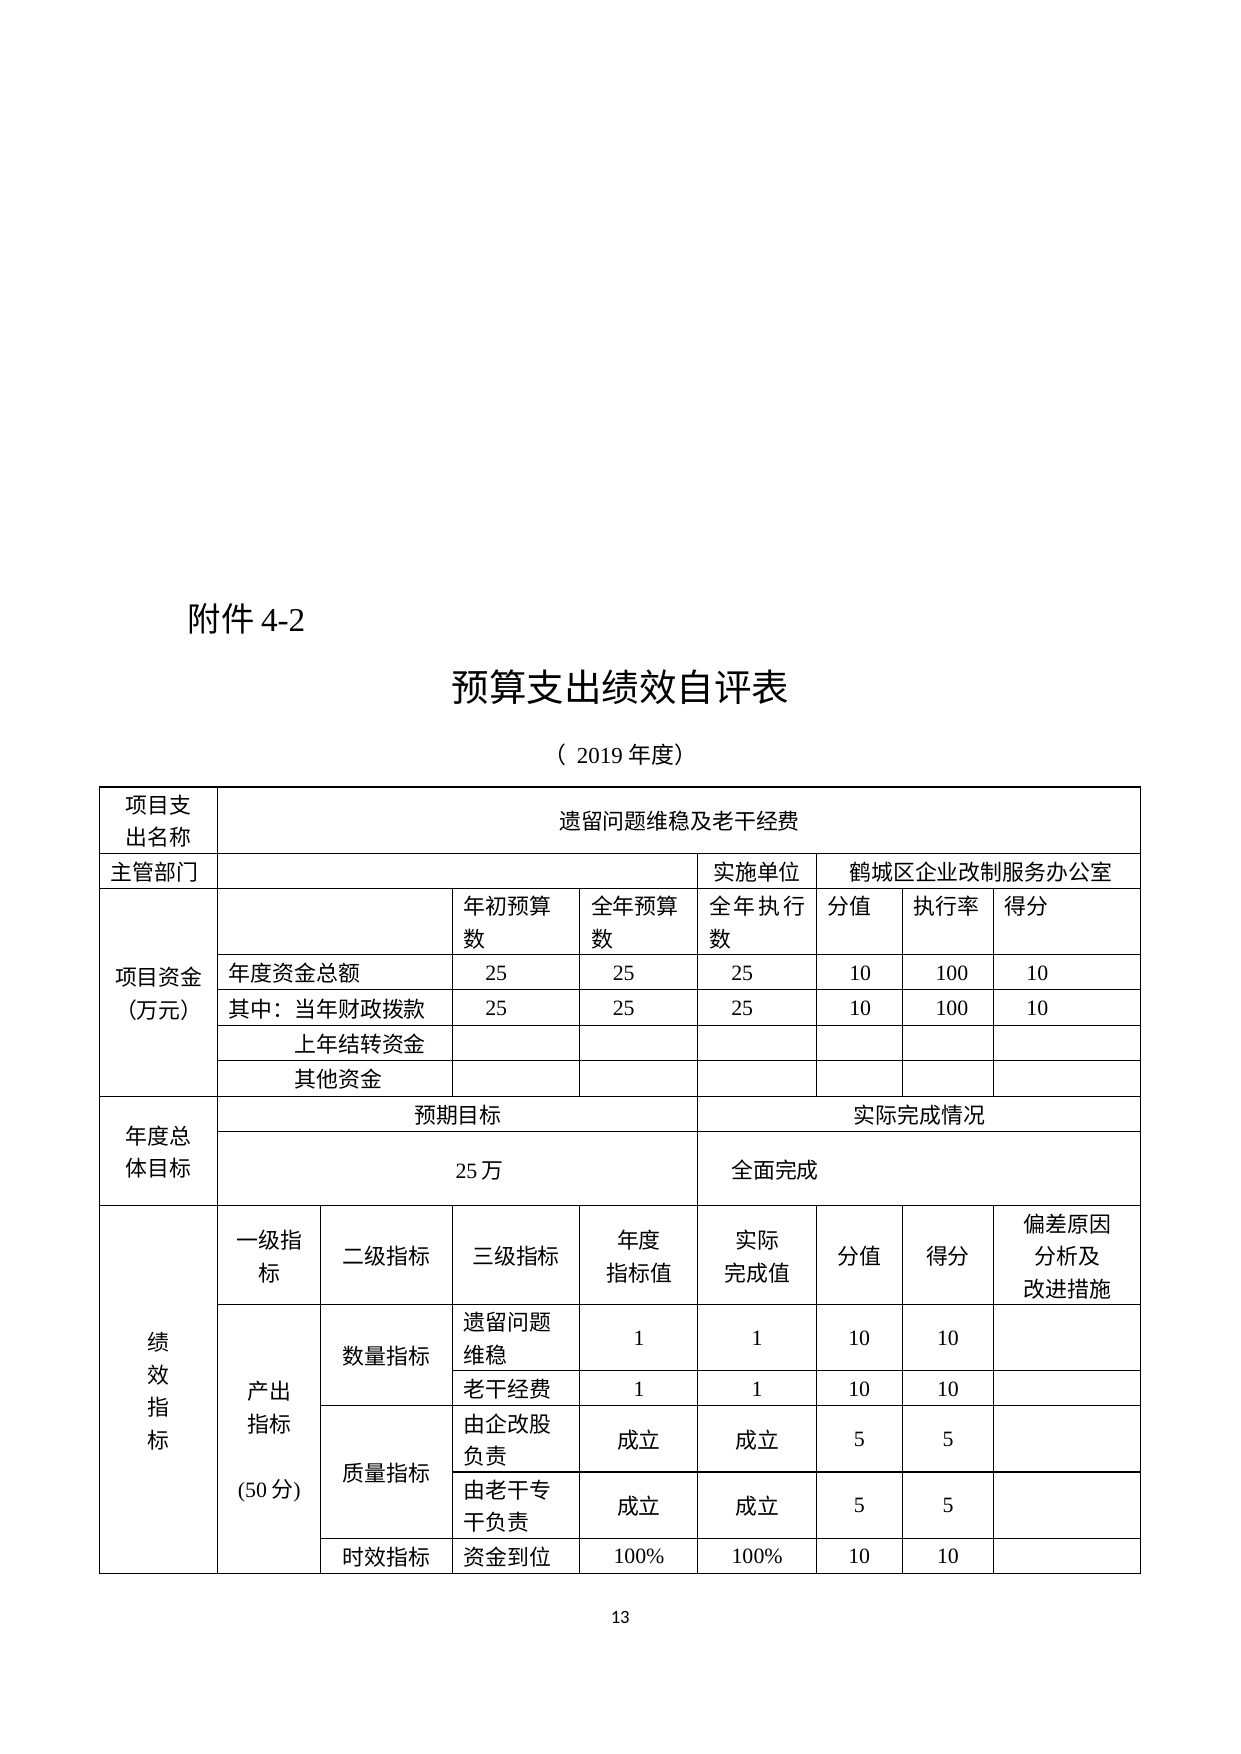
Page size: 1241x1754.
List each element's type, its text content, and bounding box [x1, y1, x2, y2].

table_cell 10 [903, 1371, 993, 1405]
table_cell 25万 [218, 1132, 697, 1205]
table_cell 10 [994, 955, 1140, 989]
table_cell [817, 1061, 902, 1096]
table_cell [453, 1061, 579, 1096]
table_cell 二级指标 [321, 1206, 452, 1304]
table_cell [903, 1026, 993, 1060]
table_cell [994, 1305, 1140, 1370]
table_cell [994, 1371, 1140, 1405]
table_cell 其他资金 [218, 1061, 452, 1096]
table_cell 其中：当年财政拨款 [218, 990, 452, 1025]
table_cell 质量指标 [321, 1406, 452, 1537]
table_cell 1 [698, 1371, 816, 1405]
table_cell [218, 854, 697, 888]
table_cell 执行率 [903, 889, 993, 954]
table_cell 全年执行数 [698, 889, 816, 954]
table_cell 1 [580, 1371, 697, 1405]
table_cell 预期目标 [218, 1097, 697, 1131]
table_cell 10 [994, 990, 1140, 1025]
table_cell 绩 效 指 标 [100, 1206, 217, 1573]
table_cell 由企改股负责 [453, 1406, 579, 1471]
table_cell 一级指标 [218, 1206, 320, 1304]
table_cell 年度资金总额 [218, 955, 452, 989]
table_cell 成立 [580, 1473, 697, 1537]
table_cell 100 [903, 955, 993, 989]
table_cell 25 [453, 955, 579, 989]
table_cell 得分 [903, 1206, 993, 1304]
table_cell [580, 1026, 697, 1060]
table_cell 老干经费 [453, 1371, 579, 1405]
table_cell 25 [698, 955, 816, 989]
table_cell 100% [580, 1539, 697, 1573]
table_cell 25 [580, 955, 697, 989]
table_header 预算支出绩效自评表 [99, 650, 1141, 721]
table_cell [994, 1061, 1140, 1096]
table_cell 1 [698, 1305, 816, 1370]
table_cell 资金到位 [453, 1539, 579, 1573]
table_cell 100 [903, 990, 993, 1025]
table_cell 实际 完成值 [698, 1206, 816, 1304]
table_cell [817, 1026, 902, 1060]
table_cell 项目资金 （万元） [100, 889, 217, 1096]
table_cell 上年结转资金 [218, 1026, 452, 1060]
table_cell 10 [817, 1371, 902, 1405]
table_cell [994, 1539, 1140, 1573]
table_cell 主管部门 [100, 854, 217, 888]
table_cell 1 [580, 1305, 697, 1370]
table_cell 实施单位 [698, 854, 816, 888]
table_cell 5 [817, 1406, 902, 1471]
table_cell 时效指标 [321, 1539, 452, 1573]
table_cell 三级指标 [453, 1206, 579, 1304]
table_cell 分值 [817, 1206, 902, 1304]
table_cell 100% [698, 1539, 816, 1573]
table_cell 分值 [817, 889, 902, 954]
table_cell 10 [817, 1539, 902, 1573]
table_cell [903, 1061, 993, 1096]
table_cell [453, 1026, 579, 1060]
table_cell 5 [817, 1473, 902, 1537]
table_cell 10 [817, 1305, 902, 1370]
table_cell 实际完成情况 [698, 1097, 1140, 1131]
table_cell 得分 [994, 889, 1140, 954]
table_cell 全年预算数 [580, 889, 697, 954]
table_cell 10 [817, 990, 902, 1025]
table_cell 遗留问题维稳及老干经费 [218, 788, 1140, 852]
table_cell 10 [903, 1305, 993, 1370]
table_cell [698, 1026, 816, 1060]
table_cell 年初预算数 [453, 889, 579, 954]
table_cell 鹤城区企业改制服务办公室 [817, 854, 1140, 888]
table_cell [218, 889, 452, 954]
table_cell 25 [453, 990, 579, 1025]
table_cell 10 [817, 955, 902, 989]
table_cell 成立 [698, 1406, 816, 1471]
table_cell 全面完成 [698, 1132, 1140, 1205]
table_cell 数量指标 [321, 1305, 452, 1405]
table_cell 年度 指标值 [580, 1206, 697, 1304]
table_cell 5 [903, 1473, 993, 1537]
table_cell [994, 1026, 1140, 1060]
table_cell 产出 指标 (50分) [218, 1305, 320, 1573]
table_cell 10 [903, 1539, 993, 1573]
table_cell 成立 [580, 1406, 697, 1471]
table_cell 年度总 体目标 [100, 1097, 217, 1205]
table_cell 成立 [698, 1473, 816, 1537]
table_cell [580, 1061, 697, 1096]
table_cell [994, 1473, 1140, 1537]
table_cell 25 [698, 990, 816, 1025]
table_cell 项目支 出名称 [100, 788, 217, 852]
text 附件4-2 [187, 584, 1053, 649]
table_cell 偏差原因 分析及 改进措施 [994, 1206, 1140, 1304]
table_cell [994, 1406, 1140, 1471]
table_cell 5 [903, 1406, 993, 1471]
table_cell 由老干专干负责 [453, 1473, 579, 1537]
table_cell [698, 1061, 816, 1096]
table_cell 25 [580, 990, 697, 1025]
table_cell 遗留问题维稳 [453, 1305, 579, 1370]
table_cell （ 2019 年度） [99, 721, 1141, 786]
